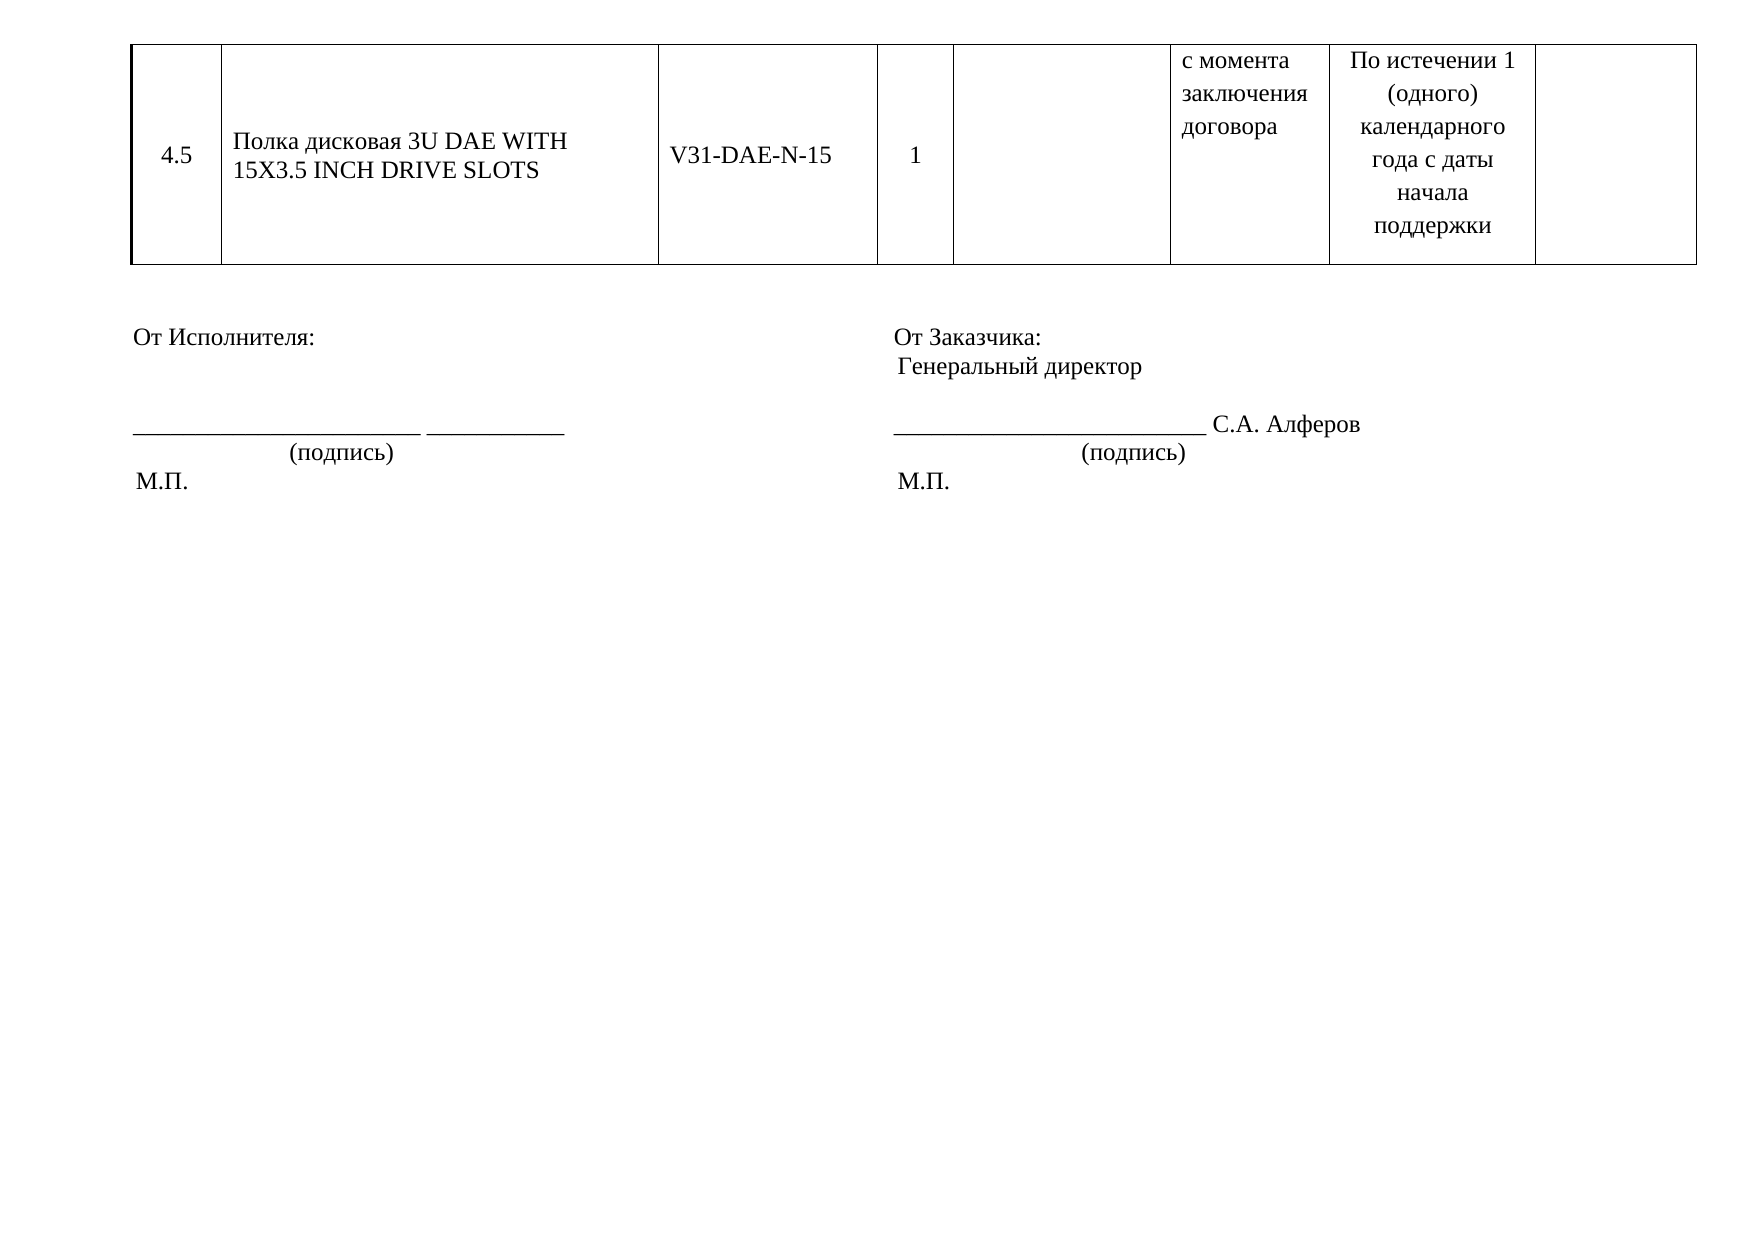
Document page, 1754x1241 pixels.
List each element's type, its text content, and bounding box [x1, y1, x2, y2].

table_header От Исполнителя: [118, 323, 882, 409]
table_cell [954, 45, 1170, 264]
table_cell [1330, 45, 1535, 264]
table_cell _______________________ ___________ (подпись) М.П. [118, 409, 882, 495]
table_header От Заказчика: Генеральный директор [883, 323, 1650, 409]
table_cell _________________________ С.А. Алферов (подпись) М.П. [883, 409, 1650, 495]
table_cell Полка дисковая 3U DAE WITH 15X3.5 INCH DRIVE SLOTS [222, 45, 658, 264]
table_cell V31-DAE-N-15 [659, 45, 877, 264]
table_cell [1536, 45, 1696, 264]
table_cell 4.5 [133, 45, 221, 264]
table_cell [1171, 45, 1329, 264]
table_cell 1 [878, 45, 953, 264]
